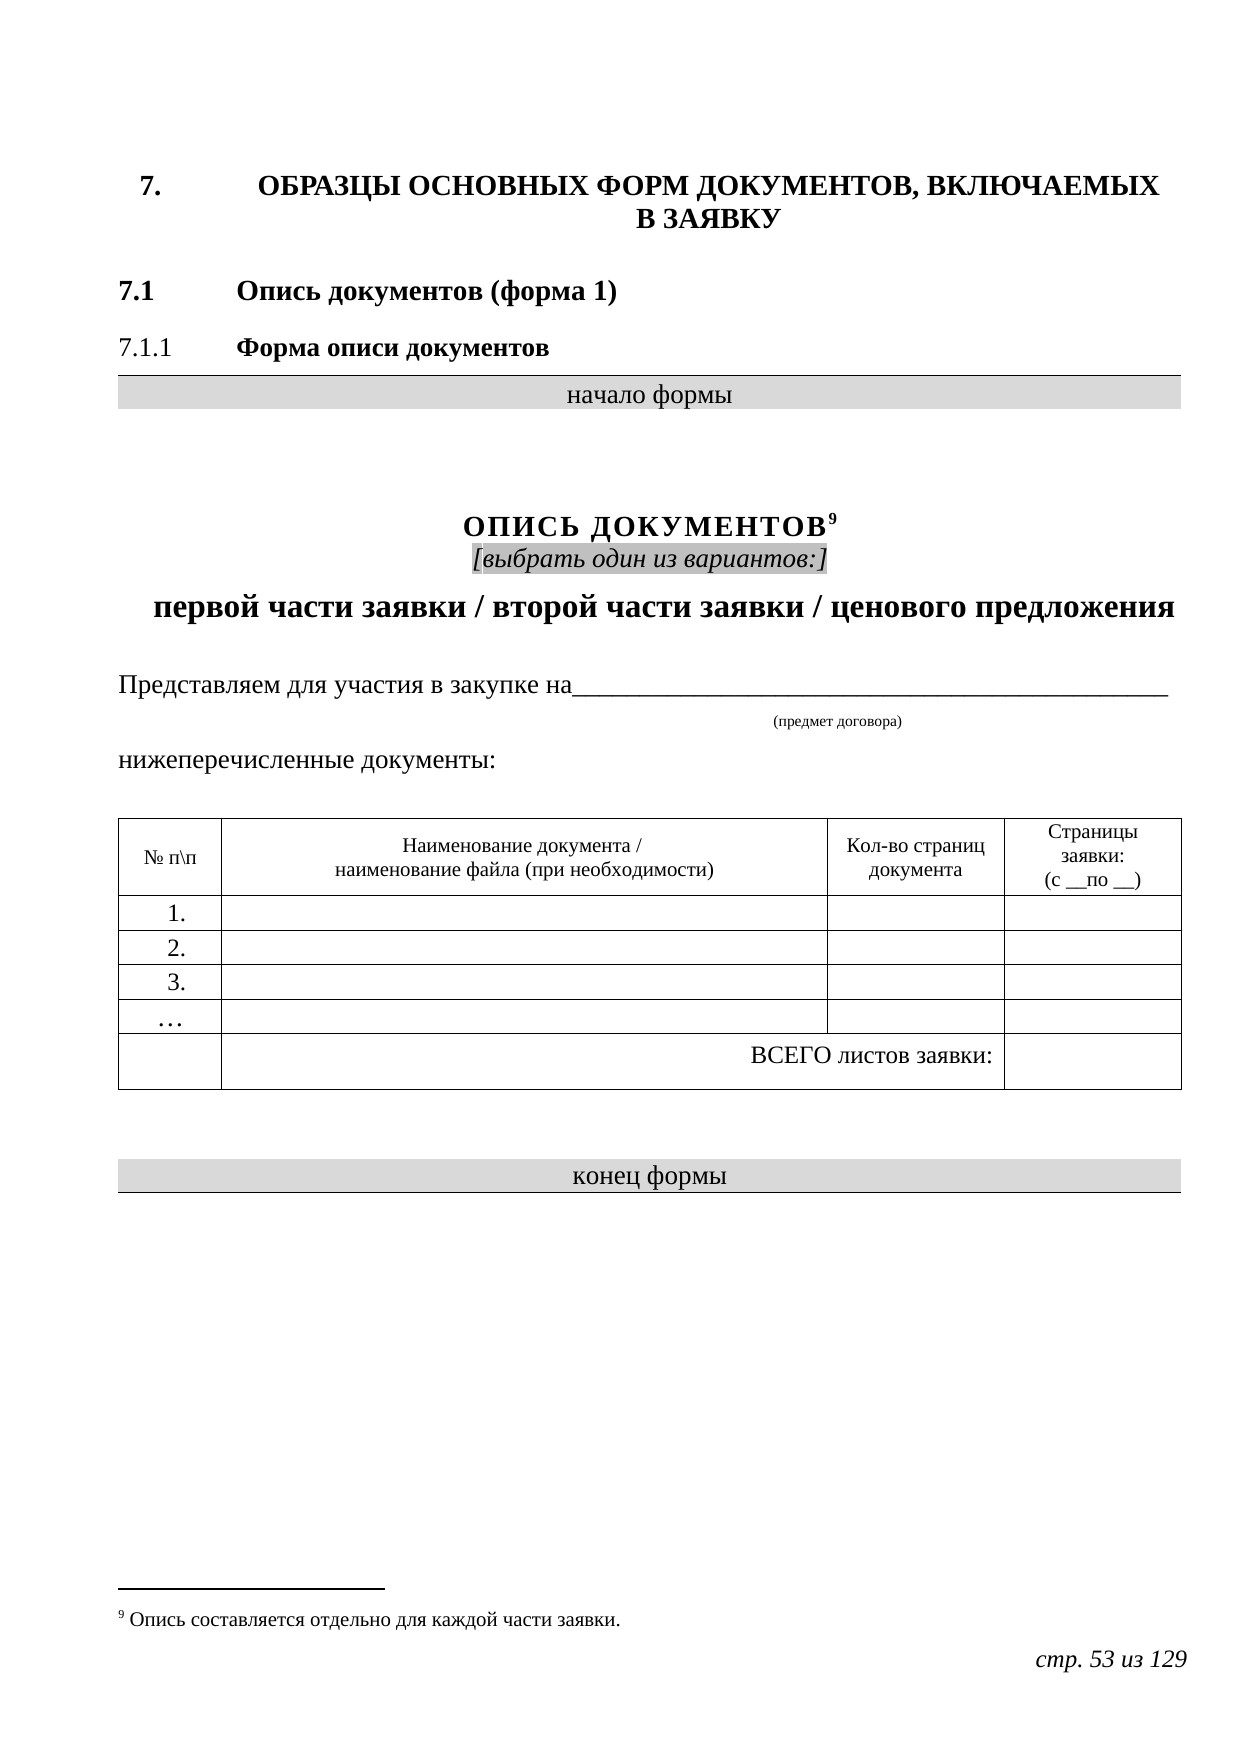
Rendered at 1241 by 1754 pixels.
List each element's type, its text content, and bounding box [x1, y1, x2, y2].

text ОПИСЬ ДОКУМЕНТОВ [118, 509, 1181, 542]
table_cell [222, 1000, 827, 1033]
table_cell [828, 965, 1004, 998]
table_cell ВСЕГО листов заявки: [222, 1034, 1004, 1089]
table_header Страницы заявки: (с __по __) [1005, 819, 1181, 895]
text нижеперечисленные документы: [118, 743, 1181, 774]
table_header Кол-во страниц документа [828, 819, 1004, 895]
list первой части заявки / второй части заявки / ценового предложения [148, 586, 1181, 624]
table_cell [222, 931, 827, 964]
table_cell … [119, 1000, 221, 1033]
table_cell [828, 931, 1004, 964]
table_cell [1005, 1000, 1181, 1033]
table_header Наименование документа / наименование файла (при необходимости) [222, 819, 827, 895]
table_cell [222, 965, 827, 998]
text конец формы [118, 1159, 1181, 1192]
table_cell [1005, 931, 1181, 964]
text начало формы [118, 376, 1181, 409]
table_cell [119, 1034, 221, 1089]
table_header № п\п [119, 819, 221, 895]
table_cell [1005, 896, 1181, 929]
subtitle Опись документов (форма 1) [118, 273, 1181, 306]
table_cell [119, 931, 221, 964]
table_cell [222, 896, 827, 929]
table_cell [119, 896, 221, 929]
text Представляем для участия в закупке на____________________________________________ [118, 668, 1181, 699]
table_cell [1005, 1034, 1181, 1089]
table_cell [1005, 965, 1181, 998]
list Форма описи документов [118, 331, 1181, 362]
text (предмет договора) [118, 712, 1181, 743]
table_cell [828, 896, 1004, 929]
text [выбрать один из вариантов:] [118, 542, 1181, 574]
subtitle ОБРАЗЦЫ ОСНОВНЫХ ФОРМ ДОКУМЕНТОВ, ВКЛЮЧАЕМЫХ В ЗАЯВКУ [118, 168, 1181, 235]
table_cell [828, 1000, 1004, 1033]
table_cell [119, 965, 221, 998]
